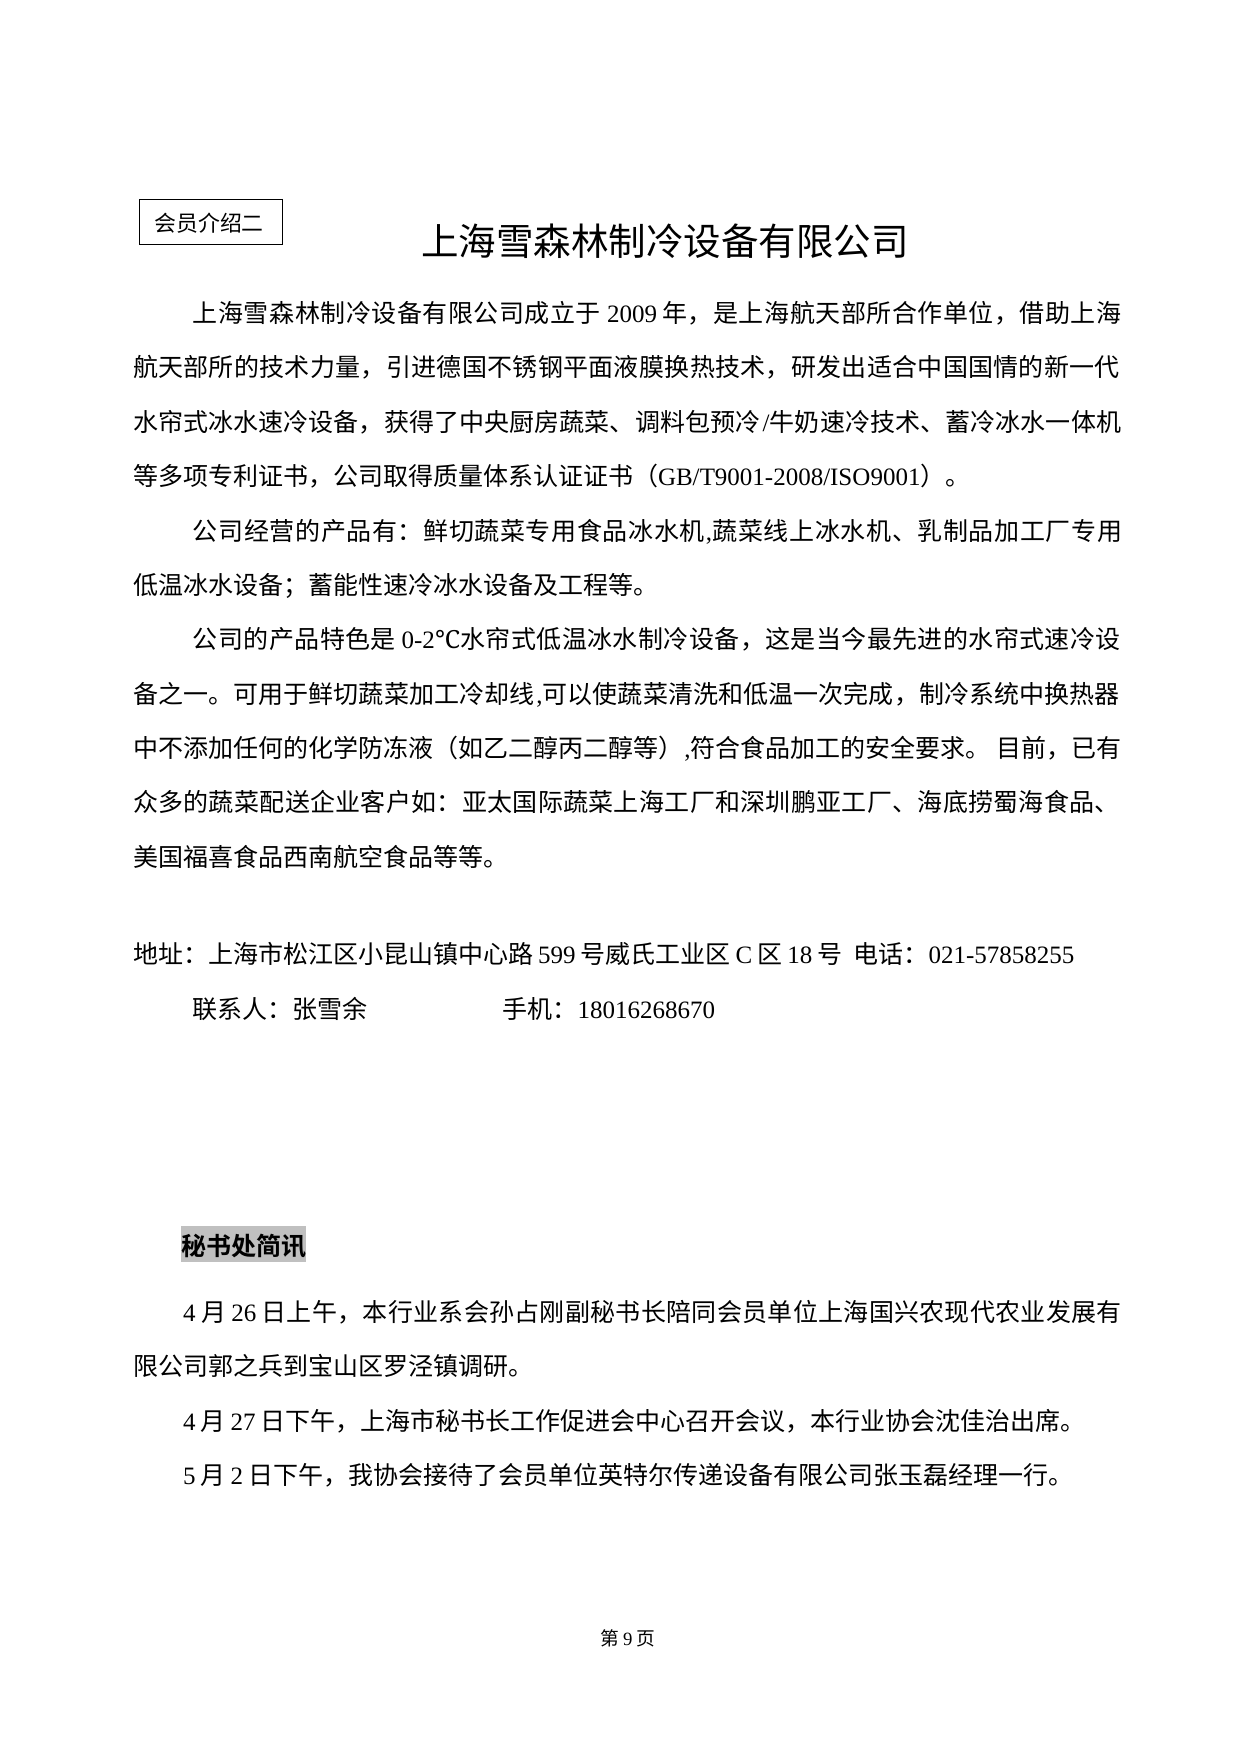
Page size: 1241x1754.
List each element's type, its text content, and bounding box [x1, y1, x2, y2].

text 上海雪森林制冷设备有限公司 [133, 212, 1122, 266]
text 4月27日下午，上海市秘书长工作促进会中心召开会议，本行业协会沈佳治出席。 [133, 1401, 1122, 1437]
text 联系人：张雪余 手机：18016268670 [133, 989, 1122, 1025]
text 上海雪森林制冷设备有限公司成立于2009年，是上海航天部所合作单位，借助上海航天部所的技术力量，引进德国不锈钢平面液膜换热技术，研发出适合中国国情的新一代水帘式冰水速冷设备，获得了中央厨房蔬菜、调料包预冷/牛奶速冷技术、蓄冷冰水一体机等多项专利证书，公司取得质量体系认证证书（GB/T9001-2008/ISO9001）。 [133, 293, 1122, 493]
text 秘书处简讯 [133, 1212, 1122, 1277]
text 公司的产品特色是0-2℃水帘式低温冰水制冷设备，这是当今最先进的水帘式速冷设备之一。可用于鲜切蔬菜加工冷却线,可以使蔬菜清洗和低温一次完成，制冷系统中换热器中不添加任何的化学防冻液（如乙二醇丙二醇等）,符合食品加工的安全要求。 目前，已有众多的蔬菜配送企业客户如：亚太国际蔬菜上海工厂和深圳鹏亚工厂、海底捞蜀海食品、美国福喜食品西南航空食品等等。 [133, 620, 1122, 873]
text 公司经营的产品有：鲜切蔬菜专用食品冰水机,蔬菜线上冰水机、乳制品加工厂专用低温冰水设备；蓄能性速冷冰水设备及工程等。 [133, 511, 1122, 602]
text 4月26日上午，本行业系会孙占刚副秘书长陪同会员单位上海国兴农现代农业发展有限公司郭之兵到宝山区罗泾镇调研。 [133, 1292, 1122, 1383]
text 5月2日下午，我协会接待了会员单位英特尔传递设备有限公司张玉磊经理一行。 [133, 1455, 1122, 1492]
text 地址：上海市松江区小昆山镇中心路599号威氏工业区C区18号 电话：021-57858255 [133, 935, 1122, 971]
